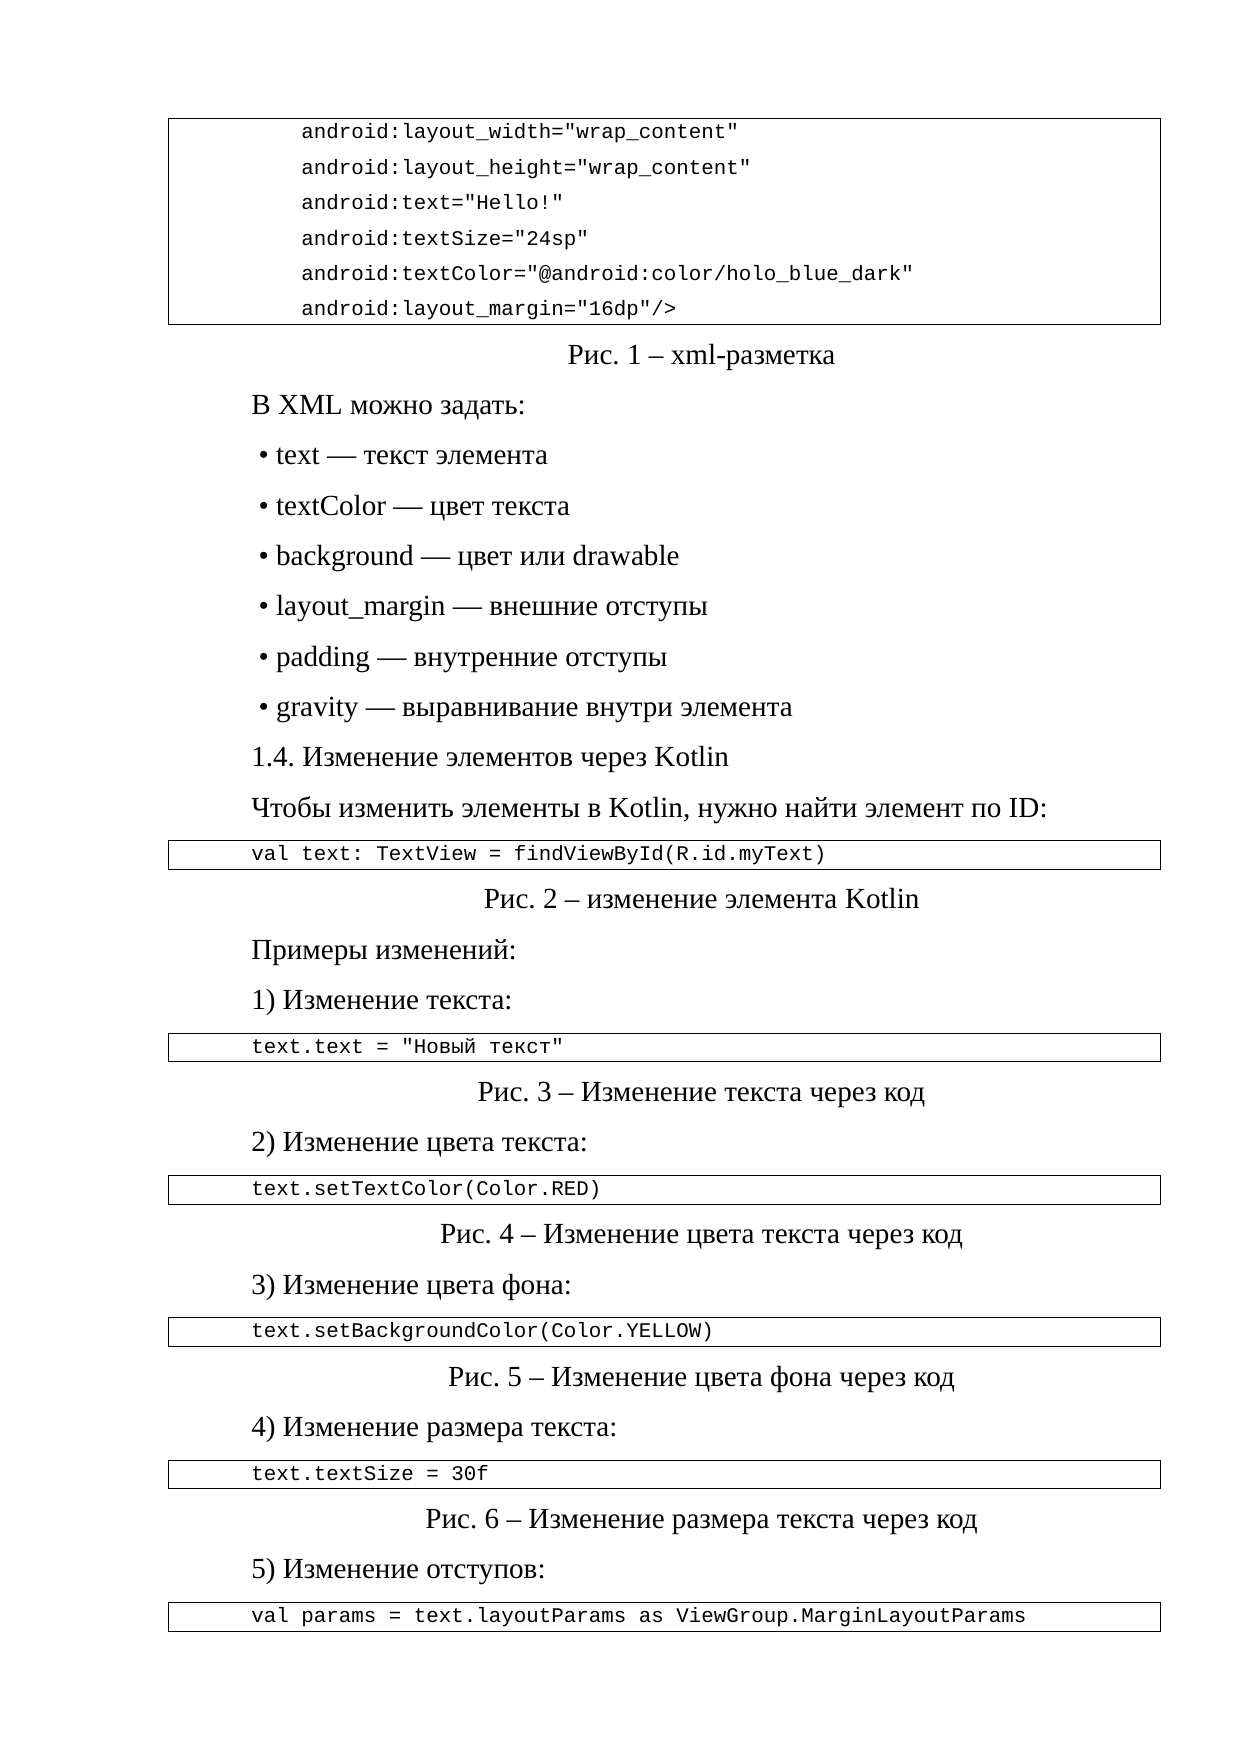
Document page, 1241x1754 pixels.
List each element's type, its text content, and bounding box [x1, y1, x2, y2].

text android:layout_height="wrap_content" [169, 153, 1160, 180]
text 1.4. Изменение элементов через Kotlin [177, 739, 1152, 773]
text • textColor — цвет текста [177, 488, 1152, 521]
text • padding — внутренние отступы [177, 639, 1152, 672]
text 1) Изменение текста: [177, 982, 1152, 1016]
text 2) Изменение цвета текста: [177, 1124, 1152, 1158]
text android:textColor="@android:color/holo_blue_dark" [169, 260, 1160, 287]
text android:layout_margin="16dp"/> [169, 295, 1160, 324]
text 5) Изменение отступов: [177, 1551, 1152, 1585]
text 4) Изменение размера текста: [177, 1409, 1152, 1443]
text android:textSize="24sp" [169, 224, 1160, 251]
text • text — текст элемента [177, 437, 1152, 471]
text Чтобы изменить элементы в Kotlin, нужно найти элемент по ID: [177, 790, 1152, 823]
text Рис. 2 – изменение элемента Kotlin [177, 882, 1152, 915]
text 3) Изменение цвета фона: [177, 1267, 1152, 1300]
text • gravity — выравнивание внутри элемента [177, 689, 1152, 723]
text Примеры изменений: [177, 932, 1152, 966]
text text.setTextColor(Color.RED) [169, 1176, 1160, 1204]
text Рис. 3 – Изменение текста через код [177, 1074, 1152, 1108]
text Рис. 6 – Изменение размера текста через код [177, 1501, 1152, 1535]
text • background — цвет или drawable [177, 538, 1152, 572]
text val params = text.layoutParams as ViewGroup.MarginLayoutParams [169, 1603, 1160, 1631]
text val text: TextView = findViewById(R.id.myText) [169, 841, 1160, 869]
text text.text = "Новый текст" [169, 1034, 1160, 1061]
text text.setBackgroundColor(Color.YELLOW) [169, 1318, 1160, 1346]
text text.textSize = 30f [169, 1461, 1160, 1488]
text Рис. 1 – xml-разметка [177, 337, 1152, 370]
text В XML можно задать: [177, 387, 1152, 421]
text Рис. 5 – Изменение цвета фона через код [177, 1359, 1152, 1392]
text Рис. 4 – Изменение цвета текста через код [177, 1217, 1152, 1250]
text • layout_margin — внешние отступы [177, 588, 1152, 622]
text android:text="Hello!" [169, 189, 1160, 216]
text android:layout_width="wrap_content" [169, 119, 1160, 145]
